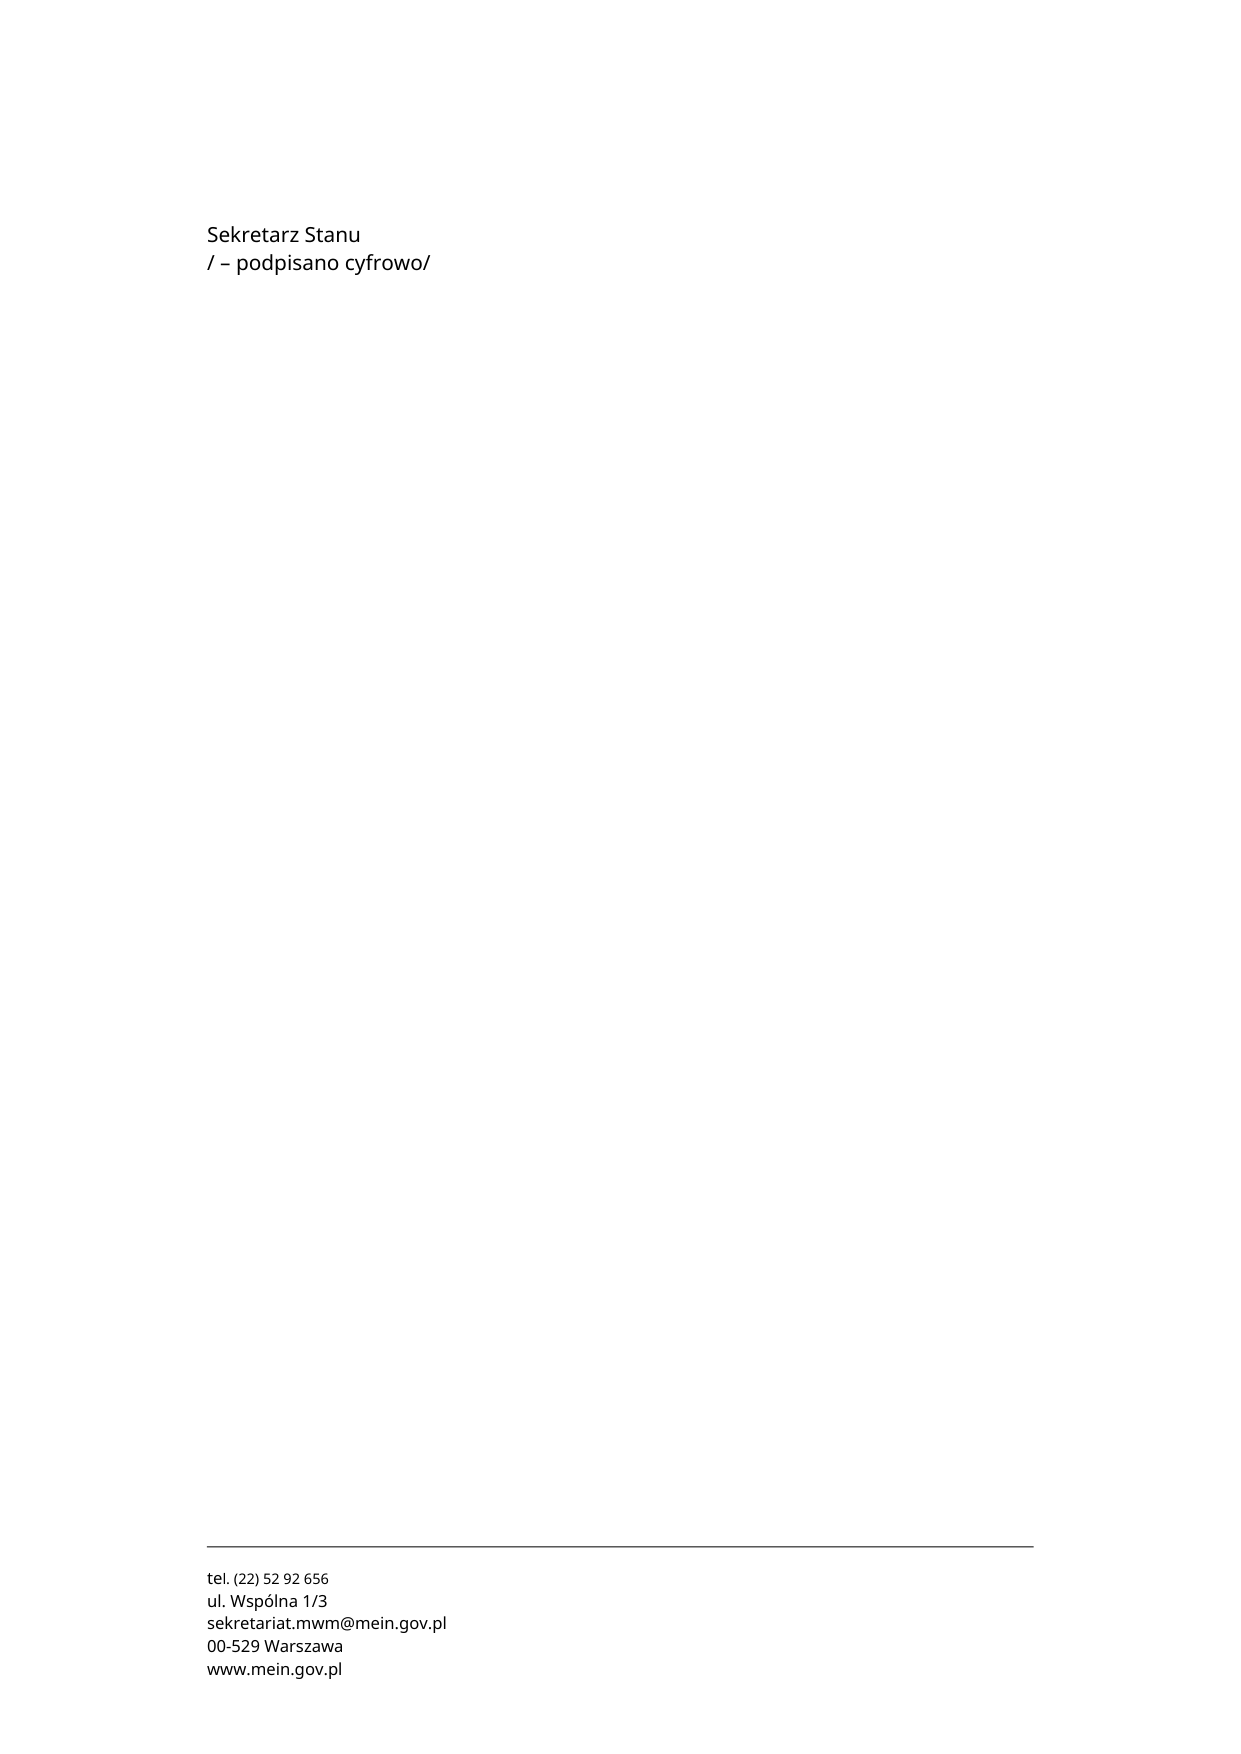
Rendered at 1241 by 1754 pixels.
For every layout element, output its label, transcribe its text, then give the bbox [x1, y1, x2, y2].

text Sekretarz Stanu / – podpisano cyfrowo/ [207, 220, 1033, 277]
